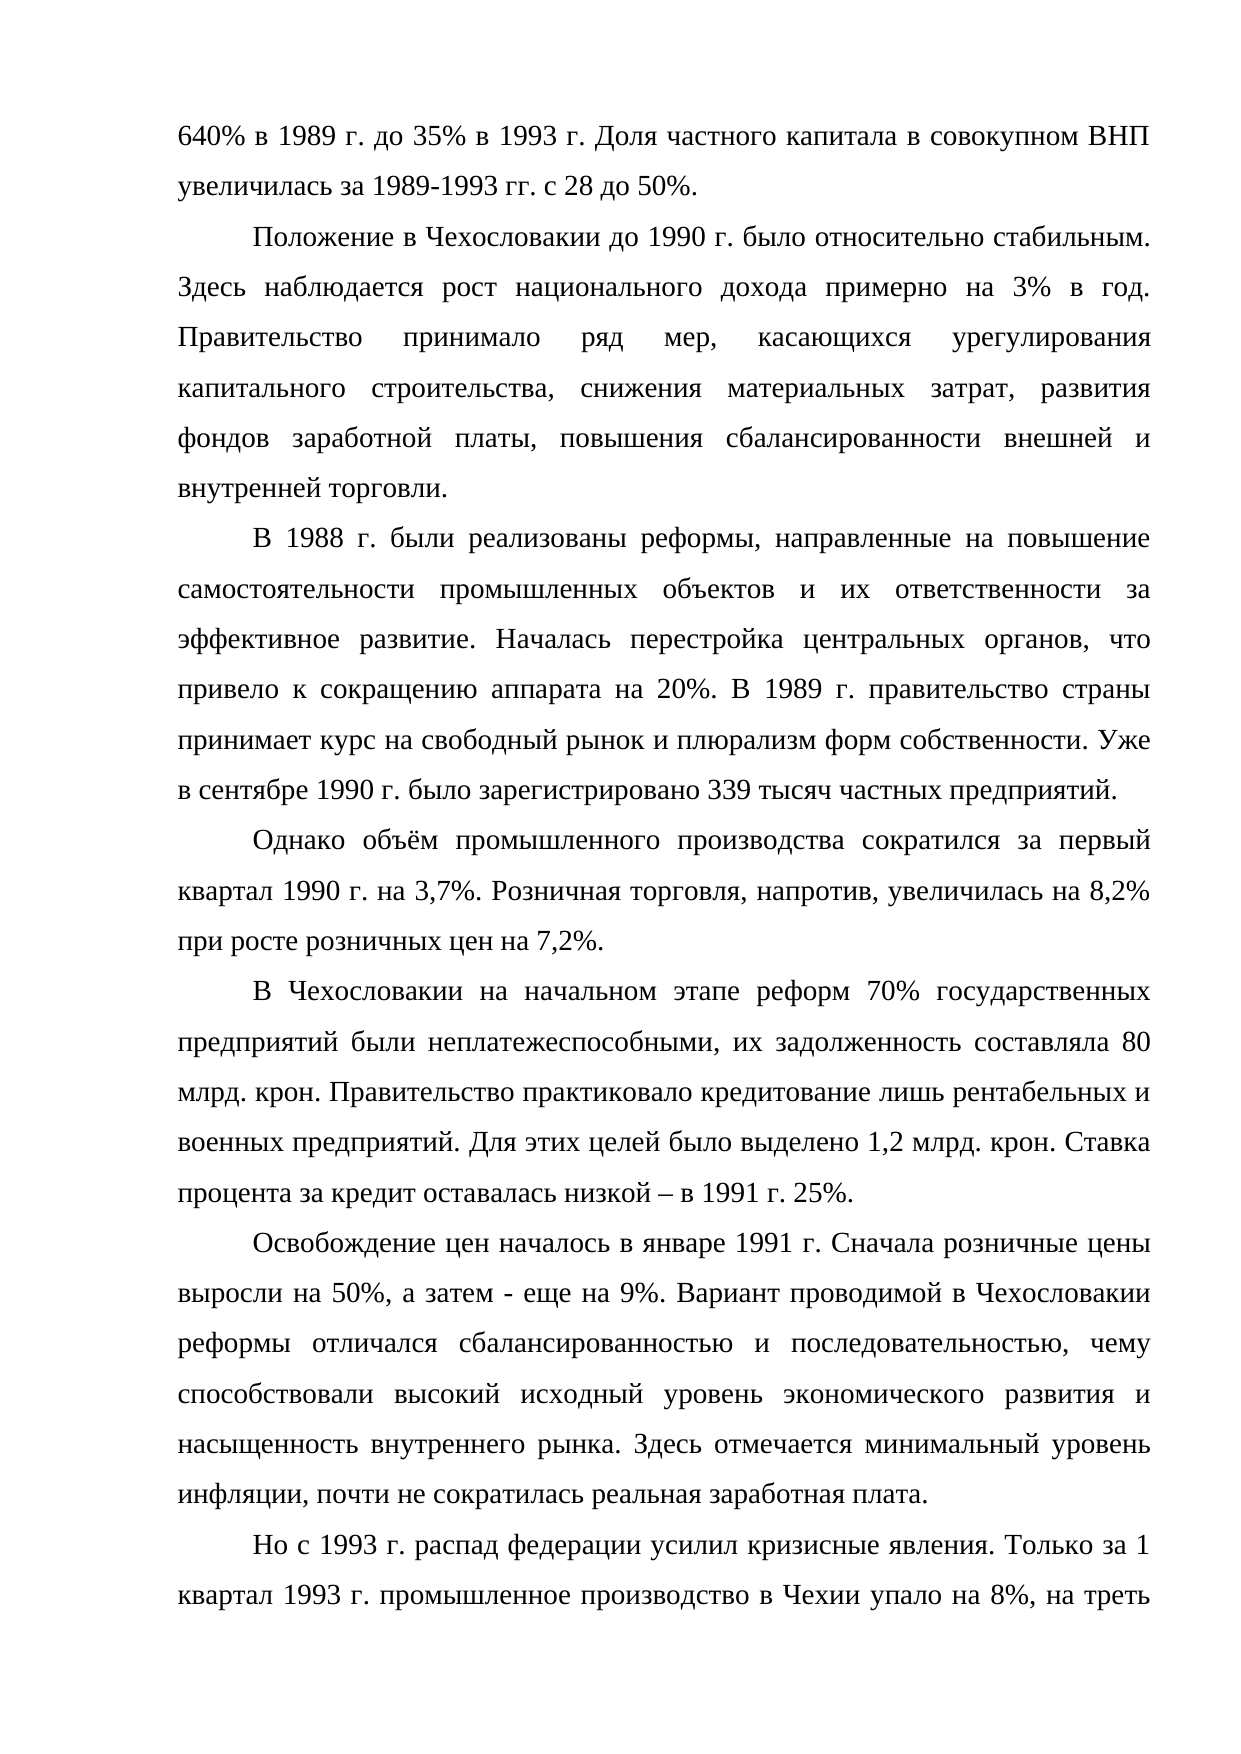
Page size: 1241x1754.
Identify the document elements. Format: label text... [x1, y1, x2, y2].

text В 1988 г. были реализованы реформы, направленные на повышение самостоятельности промышленных объектов и их ответственности за эффективное развитие. Началась перестройка центральных органов, что привело к сокращению аппарата на 20%. В 1989 г. правительство страны принимает курс на свободный рынок и плюрализм форм собственности. Уже в сентябре 1990 г. было зарегистрировано 339 тысяч частных предприятий. [177, 521, 1152, 806]
text Однако объём промышленного производства сократился за первый квартал 1990 г. на 3,7%. Розничная торговля, напротив, увеличилась на 8,2% при росте розничных цен на 7,2%. [177, 822, 1152, 957]
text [177, 118, 1152, 202]
text В Чехословакии на начальном этапе реформ 70% государственных предприятий были неплатежеспособными, их задолженность составляла 80 млрд. крон. Правительство практиковало кредитование лишь рентабельных и военных предприятий. Для этих целей было выделено 1,2 млрд. крон. Ставка процента за кредит оставалась низкой – в 1991 г. 25%. [177, 973, 1152, 1208]
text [177, 1527, 1152, 1611]
text Положение в Чехословакии до 1990 г. было относительно стабильным. Здесь наблюдается рост национального дохода примерно на 3% в год. Правительство принимало ряд мер, касающихся урегулирования капитального строительства, снижения материальных затрат, развития фондов заработной платы, повышения сбалансированности внешней и внутренней торговли. [177, 219, 1152, 504]
text Освобождение цен началось в январе 1991 г. Сначала розничные цены выросли на 50%, а затем - еще на 9%. Вариант проводимой в Чехословакии реформы отличался сбалансированностью и последовательностью, чему способствовали высокий исходный уровень экономического развития и насыщенность внутреннего рынка. Здесь отмечается минимальный уровень инфляции, почти не сократилась реальная заработная плата. [177, 1225, 1152, 1510]
